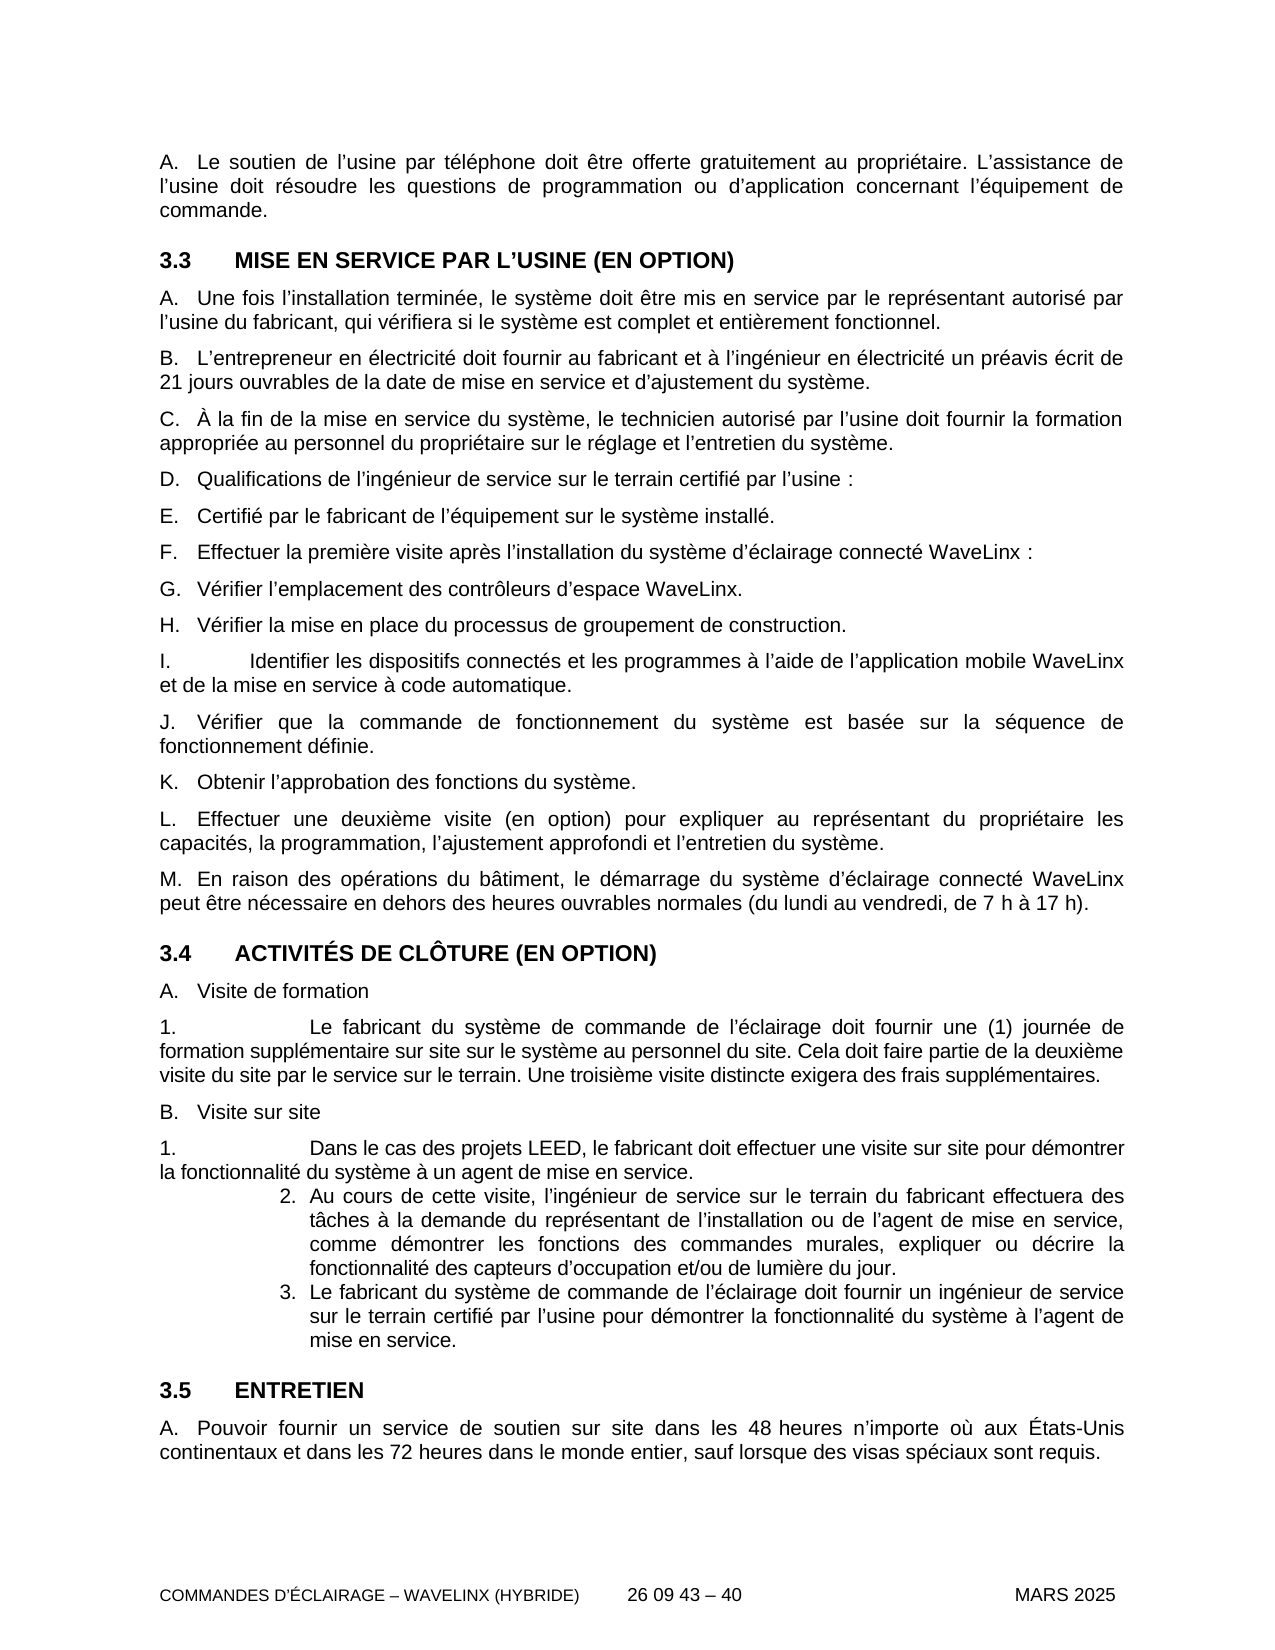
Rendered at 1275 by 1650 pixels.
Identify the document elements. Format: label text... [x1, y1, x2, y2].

list À la fin de la mise en service du système, le technicien autorisé par l’usine doit fournir la formation appropriée au personnel du propriétaire sur le réglage et l’entretien du système. [159, 407, 1125, 454]
list Dans le cas des projets LEED, le fabricant doit effectuer une visite sur site pour démontrer la fonctionnalité du système à un agent de mise en service. [159, 1136, 1125, 1184]
text Le fabricant du système de commande de l’éclairage doit fournir un ingénieur de service sur le terrain certifié par l’usine pour démontrer la fonctionnalité du système à l’agent de mise en service. [279, 1280, 1125, 1352]
list Vérifier la mise en place du processus de groupement de construction. [159, 613, 1125, 637]
list Qualifications de l’ingénieur de service sur le terrain certifié par l’usine : [159, 467, 1125, 491]
list Visite sur site [159, 1099, 1125, 1123]
subtitle MISE EN SERVICE PAR L’USINE (EN OPTION) [159, 247, 1125, 273]
list Obtenir l’approbation des fonctions du système. [159, 770, 1125, 794]
list Visite de formation [159, 979, 1125, 1003]
list En raison des opérations du bâtiment, le démarrage du système d’éclairage connecté WaveLinx peut être nécessaire en dehors des heures ouvrables normales (du lundi au vendredi, de 7 h à 17 h). [159, 867, 1125, 915]
subtitle ACTIVITÉS DE CLÔTURE (EN OPTION) [159, 940, 1125, 966]
list Certifié par le fabricant de l’équipement sur le système installé. [159, 503, 1125, 527]
list Identifier les dispositifs connectés et les programmes à l’aide de l’application mobile WaveLinx et de la mise en service à code automatique. [159, 649, 1125, 697]
subtitle ENTRETIEN [159, 1377, 1125, 1403]
list Effectuer la première visite après l’installation du système d’éclairage connecté WaveLinx : [159, 540, 1125, 564]
list Pouvoir fournir un service de soutien sur site dans les 48 heures n’importe où aux États-Unis continentaux et dans les 72 heures dans le monde entier, sauf lorsque des visas spéciaux sont requis. [159, 1416, 1125, 1463]
list Effectuer une deuxième visite (en option) pour expliquer au représentant du propriétaire les capacités, la programmation, l’ajustement approfondi et l’entretien du système. [159, 807, 1125, 854]
list Une fois l’installation terminée, le système doit être mis en service par le représentant autorisé par l’usine du fabricant, qui vérifiera si le système est complet et entièrement fonctionnel. [159, 286, 1125, 334]
list Le soutien de l’usine par téléphone doit être offerte gratuitement au propriétaire. L’assistance de l’usine doit résoudre les questions de programmation ou d’application concernant l’équipement de commande. [159, 150, 1125, 222]
list Vérifier l’emplacement des contrôleurs d’espace WaveLinx. [159, 576, 1125, 600]
text Au cours de cette visite, l’ingénieur de service sur le terrain du fabricant effectuera des tâches à la demande du représentant de l’installation ou de l’agent de mise en service, comme démontrer les fonctions des commandes murales, expliquer ou décrire la fonctionnalité des capteurs d’occupation et/ou de lumière du jour. [279, 1184, 1125, 1280]
list Le fabricant du système de commande de l’éclairage doit fournir une (1) journée de formation supplémentaire sur site sur le système au personnel du site. Cela doit faire partie de la deuxième visite du site par le service sur le terrain. Une troisième visite distincte exigera des frais supplémentaires. [159, 1015, 1125, 1087]
list Vérifier que la commande de fonctionnement du système est basée sur la séquence de fonctionnement définie. [159, 710, 1125, 758]
list L’entrepreneur en électricité doit fournir au fabricant et à l’ingénieur en électricité un préavis écrit de 21 jours ouvrables de la date de mise en service et d’ajustement du système. [159, 346, 1125, 394]
